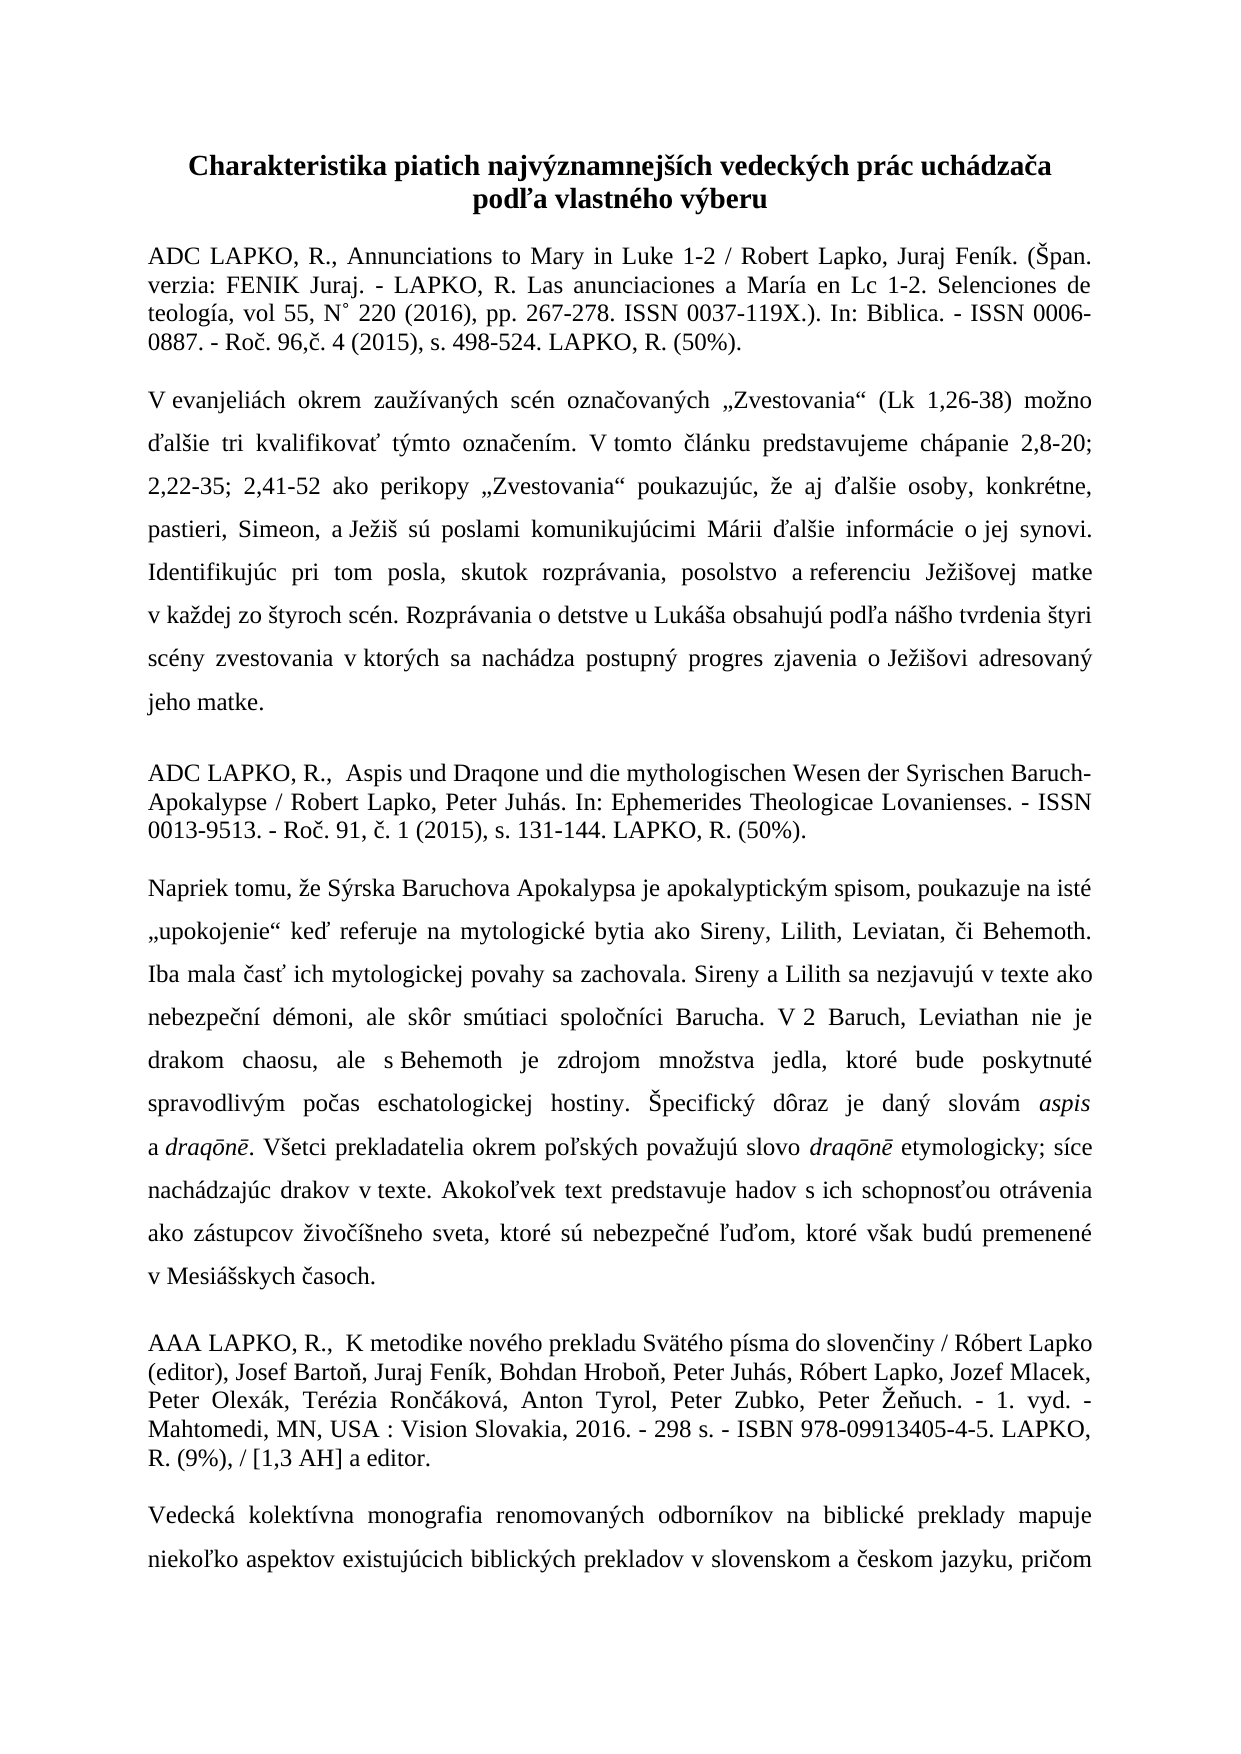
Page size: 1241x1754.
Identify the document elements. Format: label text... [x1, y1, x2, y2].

text ADC LAPKO, R., Annunciations to Mary in Luke 1-2 / Robert Lapko, Juraj Feník. (Špan. verzia: FENIK Juraj. - LAPKO, R. Las anunciaciones a María en Lc 1-2. Selenciones de teología, vol 55, N˚ 220 (2016), pp. 267-278. ISSN 0037-119X.). In: Biblica. - ISSN 0006-0887. - Roč. 96,č. 4 (2015), s. 498-524. LAPKO, R. (50%). [148, 241, 1093, 356]
text AAA LAPKO, R., K metodike nového prekladu Svätého písma do slovenčiny / Róbert Lapko (editor), Josef Bartoň, Juraj Feník, Bohdan Hroboň, Peter Juhás, Róbert Lapko, Jozef Mlacek, Peter Olexák, Terézia Rončáková, Anton Tyrol, Peter Zubko, Peter Žeňuch. - 1. vyd. - Mahtomedi, MN, USA : Vision Slovakia, 2016. - 298 s. - ISBN 978-09913405-4-5. LAPKO, R. (9%), / [1,3 AH] a editor. [148, 1328, 1093, 1472]
text ADC LAPKO, R., Aspis und Draqone und die mythologischen Wesen der Syrischen Baruch-Apokalypse / Robert Lapko, Peter Juhás. In: Ephemerides Theologicae Lovanienses. - ISSN 0013-9513. - Roč. 91, č. 1 (2015), s. 131-144. LAPKO, R. (50%). [148, 758, 1093, 844]
text Charakteristika piatich najvýznamnejších vedeckých prác uchádzača podľa vlastného výberu [148, 148, 1093, 215]
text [148, 1501, 1093, 1572]
text Napriek tomu, že Sýrska Baruchova Apokalypsa je apokalyptickým spisom, poukazuje na isté „upokojenie“ keď referuje na mytologické bytia ako Sireny, Lilith, Leviatan, či Behemoth. Iba mala časť ich mytologickej povahy sa zachovala. Sireny a Lilith sa nezjavujú v texte ako nebezpeční démoni, ale skôr smútiaci spoločníci Barucha. V 2 Baruch, Leviathan nie je drakom chaosu, ale s Behemoth je zdrojom množstva jedla, ktoré bude poskytnuté spravodlivým počas eschatologickej hostiny. Špecifický dôraz je daný slovám aspis a draqōnē. Všetci prekladatelia okrem poľských považujú slovo draqōnē etymologicky; síce nachádzajúc drakov v texte. Akokoľvek text predstavuje hadov s ich schopnosťou otrávenia ako zástupcov živočíšneho sveta, ktoré sú nebezpečné ľuďom, ktoré však budú premenené v Mesiášskych časoch. [148, 873, 1093, 1290]
text V evanjeliách okrem zaužívaných scén označovaných „Zvestovania“ (Lk 1,26-38) možno ďalšie tri kvalifikovať týmto označením. V tomto článku predstavujeme chápanie 2,8-20; 2,22-35; 2,41-52 ako perikopy „Zvestovania“ poukazujúc, že aj ďalšie osoby, konkrétne, pastieri, Simeon, a Ježiš sú poslami komunikujúcimi Márii ďalšie informácie o jej synovi. Identifikujúc pri tom posla, skutok rozprávania, posolstvo a referenciu Ježišovej matke v každej zo štyroch scén. Rozprávania o detstve u Lukáša obsahujú podľa nášho tvrdenia štyri scény zvestovania v ktorých sa nachádza postupný progres zjavenia o Ježišovi adresovaný jeho matke. [148, 385, 1093, 715]
